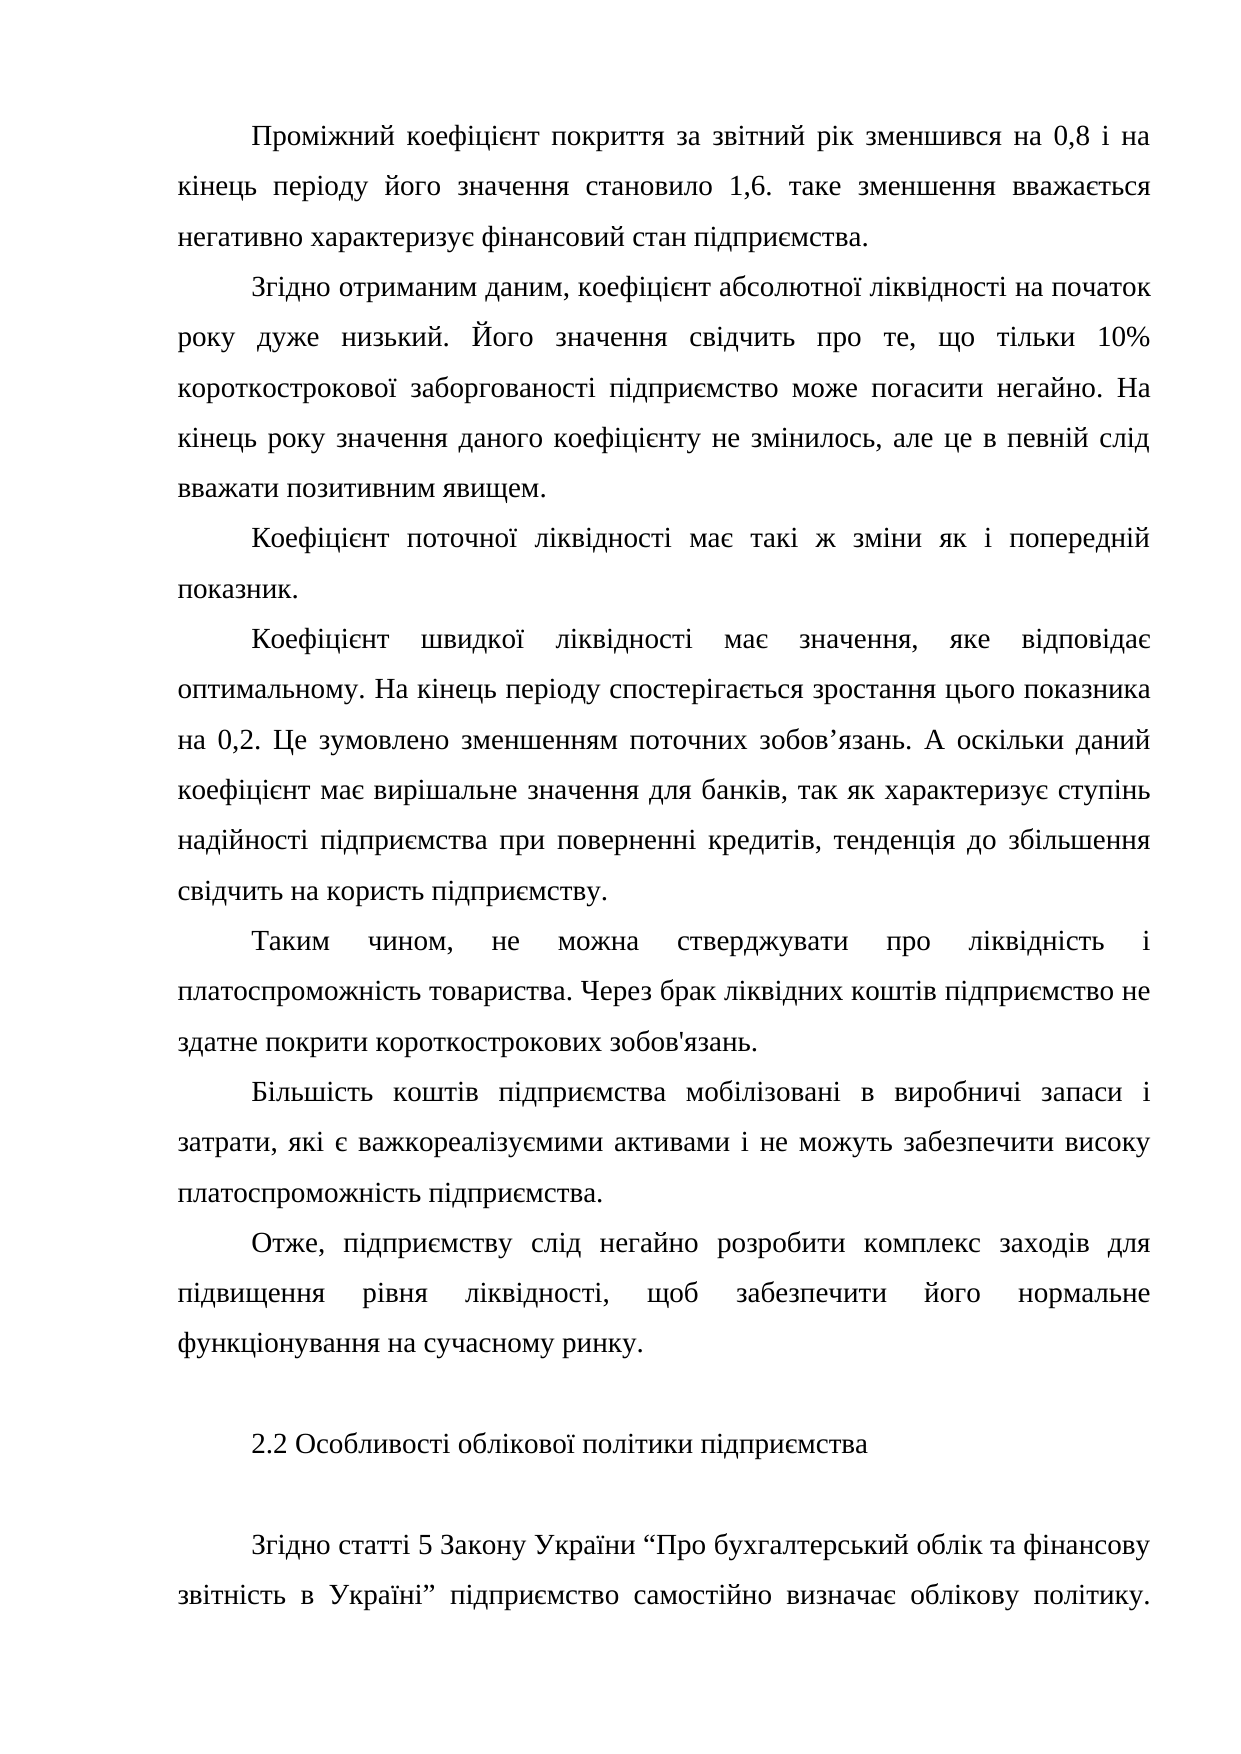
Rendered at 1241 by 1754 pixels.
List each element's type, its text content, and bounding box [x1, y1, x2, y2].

text Згідно отриманим даним, коефіцієнт абсолютної ліквідності на початок року дуже низький. Його значення свідчить про те, що тільки 10% короткострокової заборгованості підприємство може погасити негайно. На кінець року значення даного коефіцієнту не змінилось, але це в певній слід вважати позитивним явищем. [177, 269, 1152, 504]
text Проміжний коефіцієнт покриття за звітний рік зменшився на 0,8 і на кінець періоду його значення становило 1,6. таке зменшення вважається негативно характеризує фінансовий стан підприємства. [177, 118, 1152, 252]
text Коефіцієнт швидкої ліквідності має значення, яке відповідає оптимальному. На кінець періоду спостерігається зростання цього показника на 0,2. Це зумовлено зменшенням поточних зобов’язань. А оскільки даний коефіцієнт має вирішальне значення для банків, так як характеризує ступінь надійності підприємства при поверненні кредитів, тенденція до збільшення свідчить на користь підприємству. [177, 621, 1152, 906]
text Коефіцієнт поточної ліквідності має такі ж зміни як і попередній показник. [177, 521, 1152, 604]
text Більшість коштів підприємства мобілізовані в виробничі запаси і затрати, які є важкореалізуємими активами і не можуть забезпечити високу платоспроможність підприємства. [177, 1074, 1152, 1208]
text Таким чином, не можна стверджувати про ліквідність і платоспроможність товариства. Через брак ліквідних коштів підприємство не здатне покрити короткострокових зобов'язань. [177, 923, 1152, 1057]
text 2.2 Особливості облікової політики підприємства [177, 1426, 1152, 1460]
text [177, 1527, 1152, 1611]
text Отже, підприємству слід негайно розробити комплекс заходів для підвищення рівня ліквідності, щоб забезпечити його нормальне функціонування на сучасному ринку. [177, 1225, 1152, 1359]
